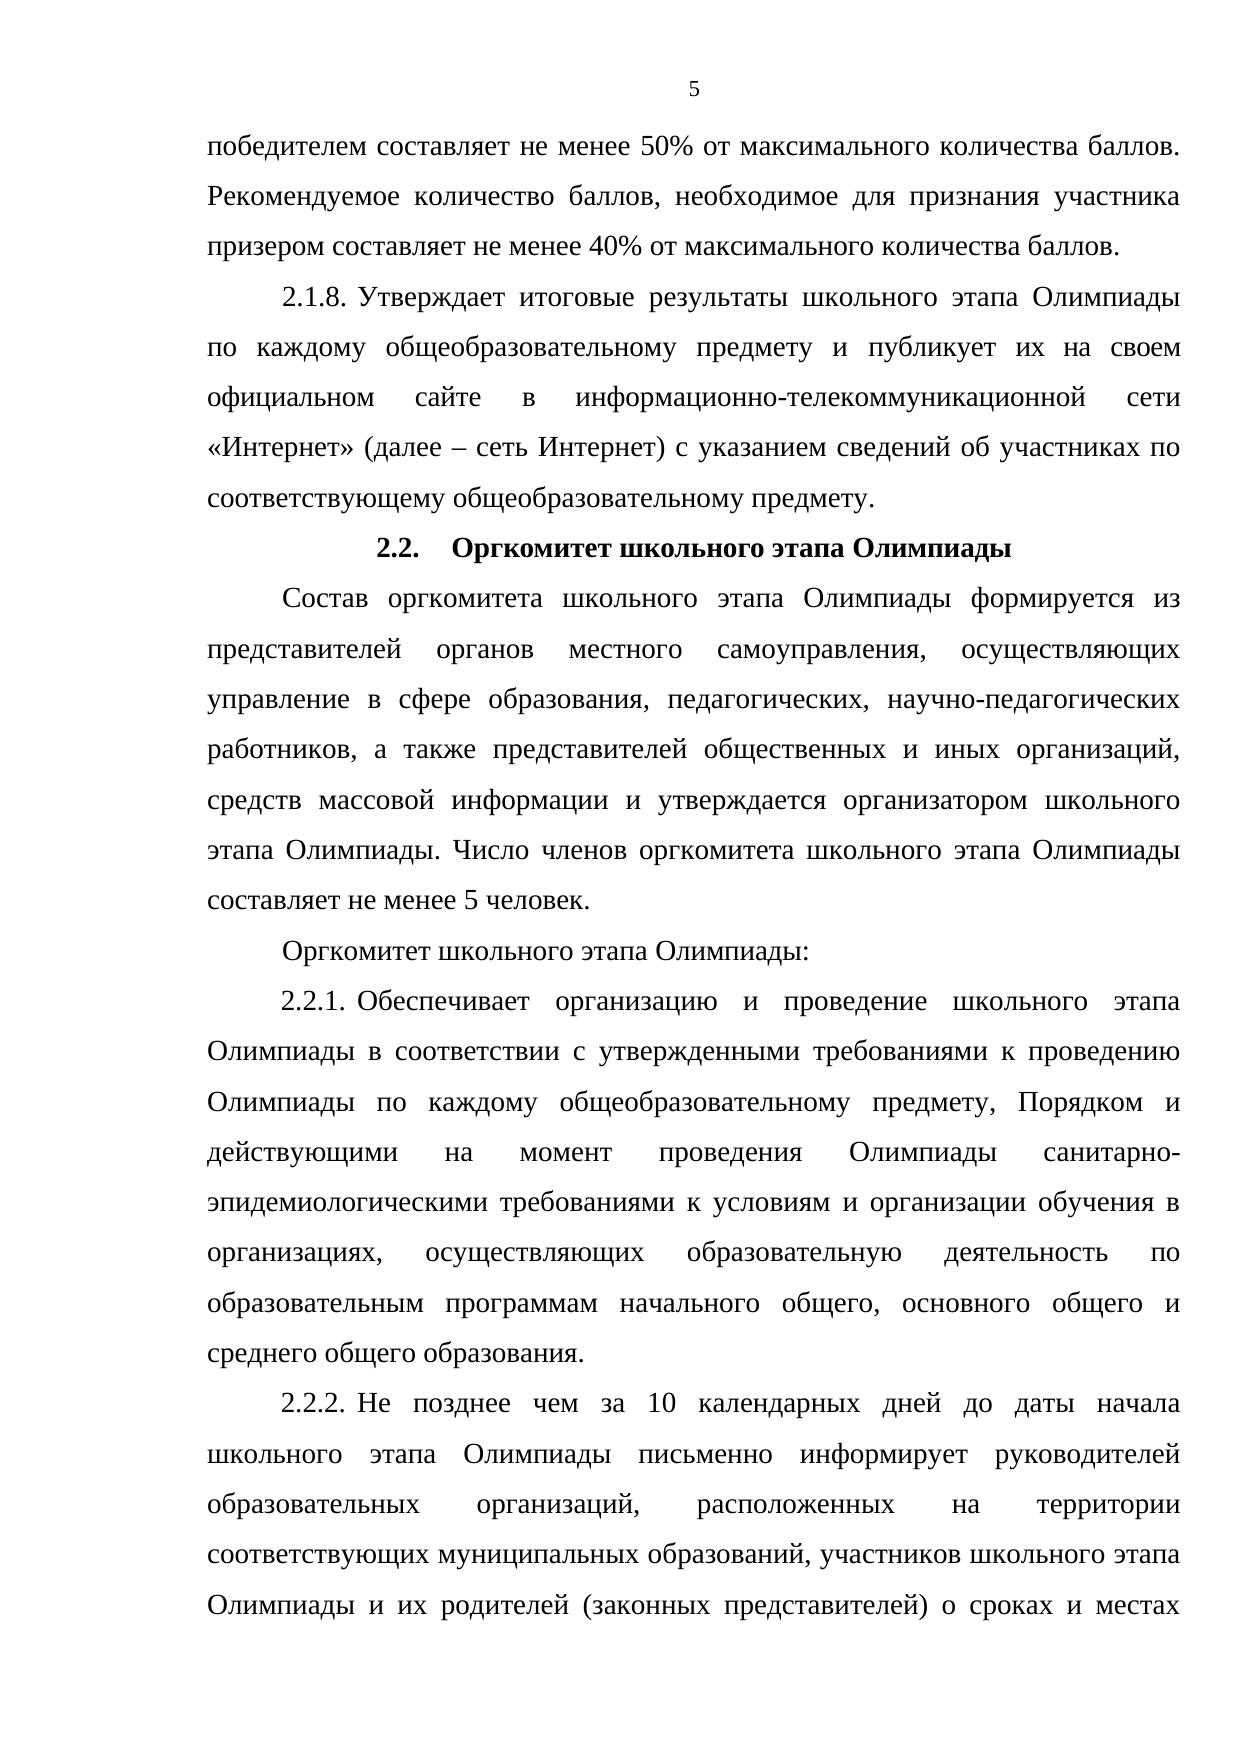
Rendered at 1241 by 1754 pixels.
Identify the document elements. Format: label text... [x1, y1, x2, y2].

text Оргкомитет школьного этапа Олимпиады: [207, 933, 1181, 966]
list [207, 1386, 1181, 1620]
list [207, 128, 1181, 262]
text Состав оргкомитета школьного этапа Олимпиады формируется из представителей органов местного самоуправления, осуществляющих управление в сфере образования, педагогических, научно-педагогических работников, а также представителей общественных и иных организаций, средств массовой информации и утверждается организатором школьного этапа Олимпиады. Число членов оргкомитета школьного этапа Олимпиады составляет не менее 5 человек. [207, 581, 1181, 916]
subtitle Оргкомитет школьного этапа Олимпиады [207, 530, 1181, 564]
list Утверждает итоговые результаты школьного этапа Олимпиады по каждому общеобразовательному предмету и публикует их на своем официальном сайте в информационно-телекоммуникационной сети «Интернет» (далее – сеть Интернет) с указанием сведений об участниках по соответствующему общеобразовательному предмету. [207, 279, 1181, 513]
list Обеспечивает организацию и проведение школьного этапа Олимпиады в соответствии с утвержденными требованиями к проведению Олимпиады по каждому общеобразовательному предмету, Порядком и действующими на момент проведения Олимпиады санитарно-эпидемиологическими требованиями к условиям и организации обучения в организациях, осуществляющих образовательную деятельность по образовательным программам начального общего, основного общего и среднего общего образования. [207, 983, 1181, 1369]
